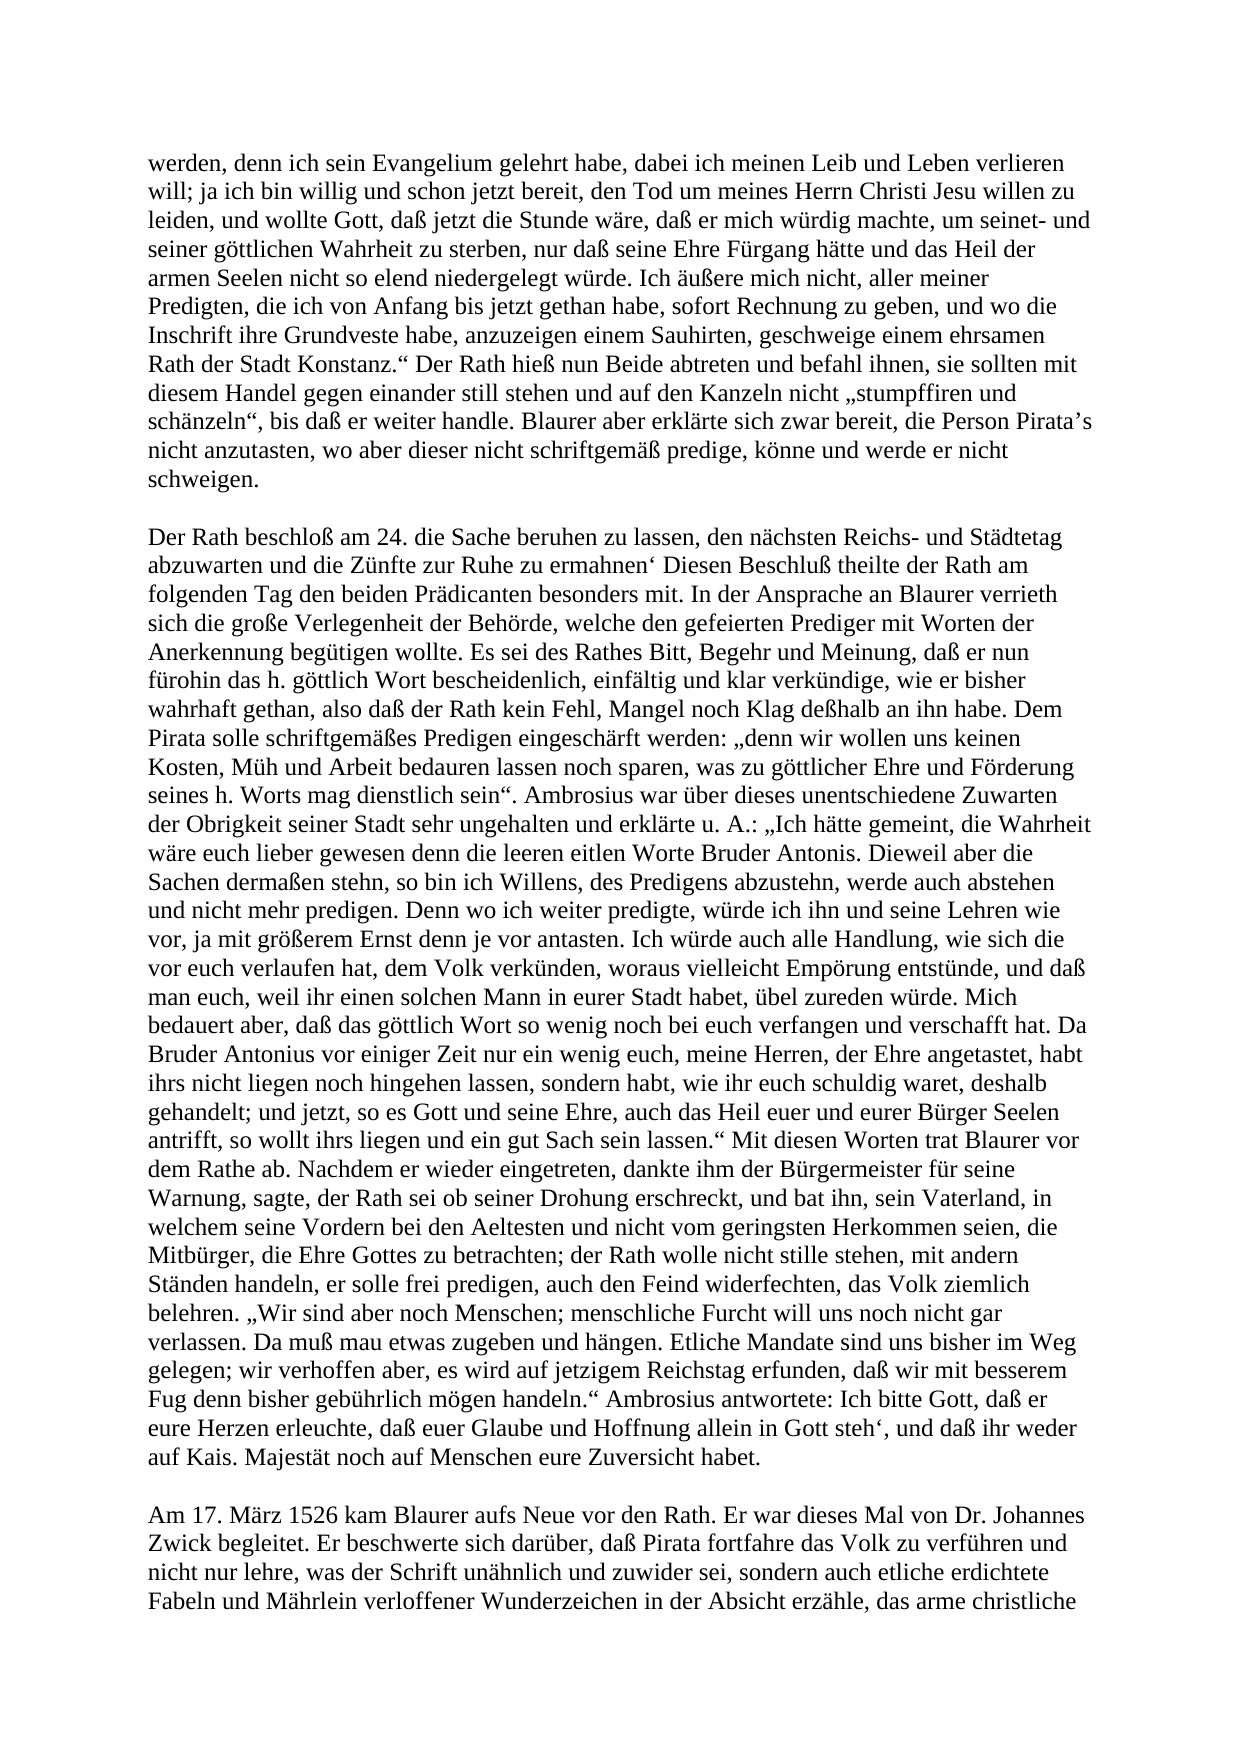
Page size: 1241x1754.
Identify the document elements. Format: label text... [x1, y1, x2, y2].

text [148, 148, 1093, 493]
text Der Rath beschloß am 24. die Sache beruhen zu lassen, den nächsten Reichs- und Städtetag abzuwarten und die Zünfte zur Ruhe zu ermahnen‘ Diesen Beschluß theilte der Rath am folgenden Tag den beiden Prädicanten besonders mit. In der Ansprache an Blaurer verrieth sich die große Verlegenheit der Behörde, welche den gefeierten Prediger mit Worten der Anerkennung begütigen wollte. Es sei des Rathes Bitt, Begehr und Meinung, daß er nun fürohin das h. göttlich Wort bescheidenlich, einfältig und klar verkündige, wie er bisher wahrhaft gethan, also daß der Rath kein Fehl, Mangel noch Klag deßhalb an ihn habe. Dem Pirata solle schriftgemäßes Predigen eingeschärft werden: „denn wir wollen uns keinen Kosten, Müh und Arbeit bedauren lassen noch sparen, was zu göttlicher Ehre und Förderung seines h. Worts mag dienstlich sein“. Ambrosius war über dieses unentschiedene Zuwarten der Obrigkeit seiner Stadt sehr ungehalten und erklärte u. A.: „Ich hätte gemeint, die Wahrheit wäre euch lieber gewesen denn die leeren eitlen Worte Bruder Antonis. Dieweil aber die Sachen dermaßen stehn, so bin ich Willens, des Predigens abzustehn, werde auch abstehen und nicht mehr predigen. Denn wo ich weiter predigte, würde ich ihn und seine Lehren wie vor, ja mit größerem Ernst denn je vor antasten. Ich würde auch alle Handlung, wie sich die vor euch verlaufen hat, dem Volk verkünden, woraus vielleicht Empörung entstünde, und daß man euch, weil ihr einen solchen Mann in eurer Stadt habet, übel zureden würde. Mich bedauert aber, daß das göttlich Wort so wenig noch bei euch verfangen und verschafft hat. Da Bruder Antonius vor einiger Zeit nur ein wenig euch, meine Herren, der Ehre angetastet, habt ihrs nicht liegen noch hingehen lassen, sondern habt, wie ihr euch schuldig waret, deshalb gehandelt; und jetzt, so es Gott und seine Ehre, auch das Heil euer und eurer Bürger Seelen antrifft, so wollt ihrs liegen und ein gut Sach sein lassen.“ Mit diesen Worten trat Blaurer vor dem Rathe ab. Nachdem er wieder eingetreten, dankte ihm der Bürgermeister für seine Warnung, sagte, der Rath sei ob seiner Drohung erschreckt, und bat ihn, sein Vaterland, in welchem seine Vordern bei den Aeltesten und nicht vom geringsten Herkommen seien, die Mitbürger, die Ehre Gottes zu betrachten; der Rath wolle nicht stille stehen, mit andern Ständen handeln, er solle frei predigen, auch den Feind widerfechten, das Volk ziemlich belehren. „Wir sind aber noch Menschen; menschliche Furcht will uns noch nicht gar verlassen. Da muß mau etwas zugeben und hängen. Etliche Mandate sind uns bisher im Weg gelegen; wir verhoffen aber, es wird auf jetzigem Reichstag erfunden, daß wir mit besserem Fug denn bisher gebührlich mögen handeln.“ Ambrosius antwortete: Ich bitte Gott, daß er eure Herzen erleuchte, daß euer Glaube und Hoffnung allein in Gott steh‘, und daß ihr weder auf Kais. Majestät noch auf Menschen eure Zuversicht habet. [148, 522, 1093, 1471]
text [148, 1500, 1093, 1615]
